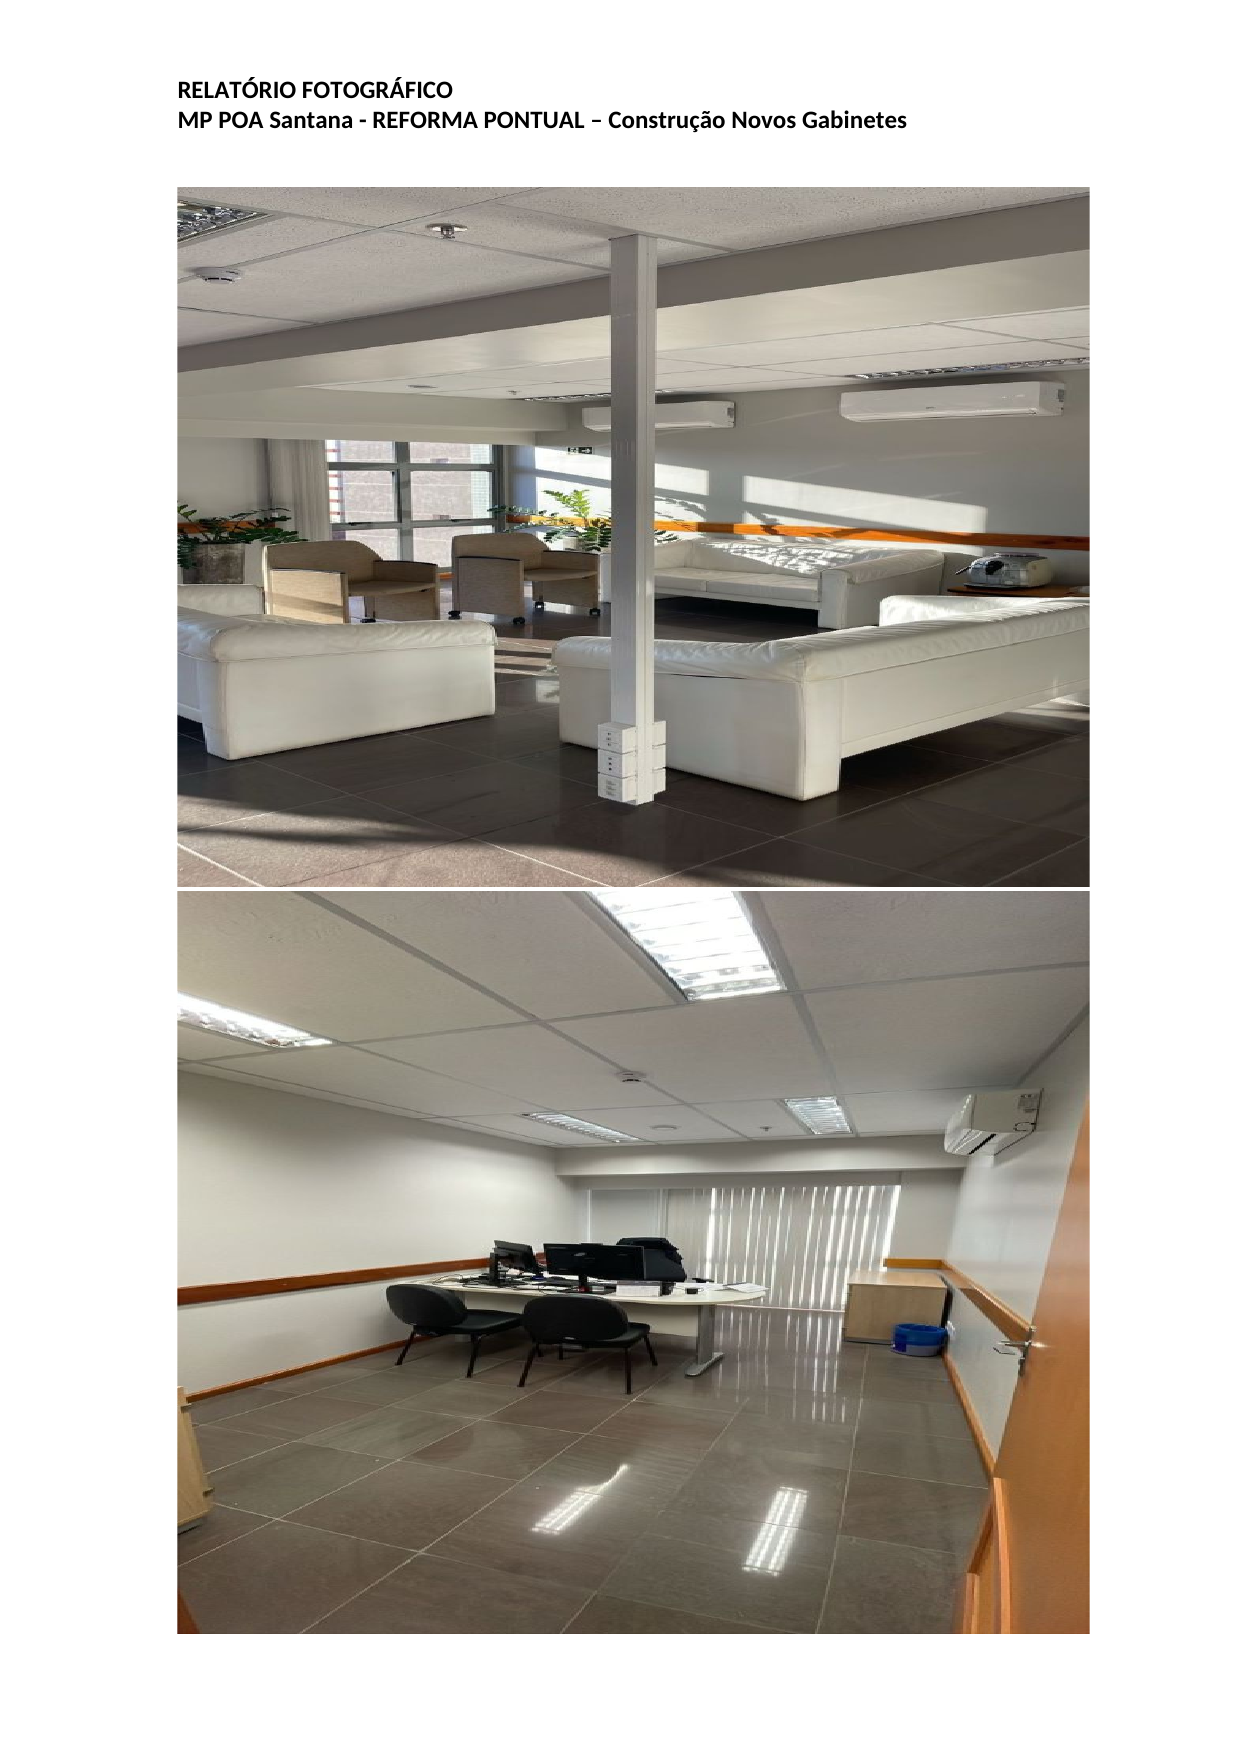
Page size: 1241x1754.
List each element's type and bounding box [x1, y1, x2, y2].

picture [177, 891, 1090, 1634]
picture [177, 187, 1090, 887]
